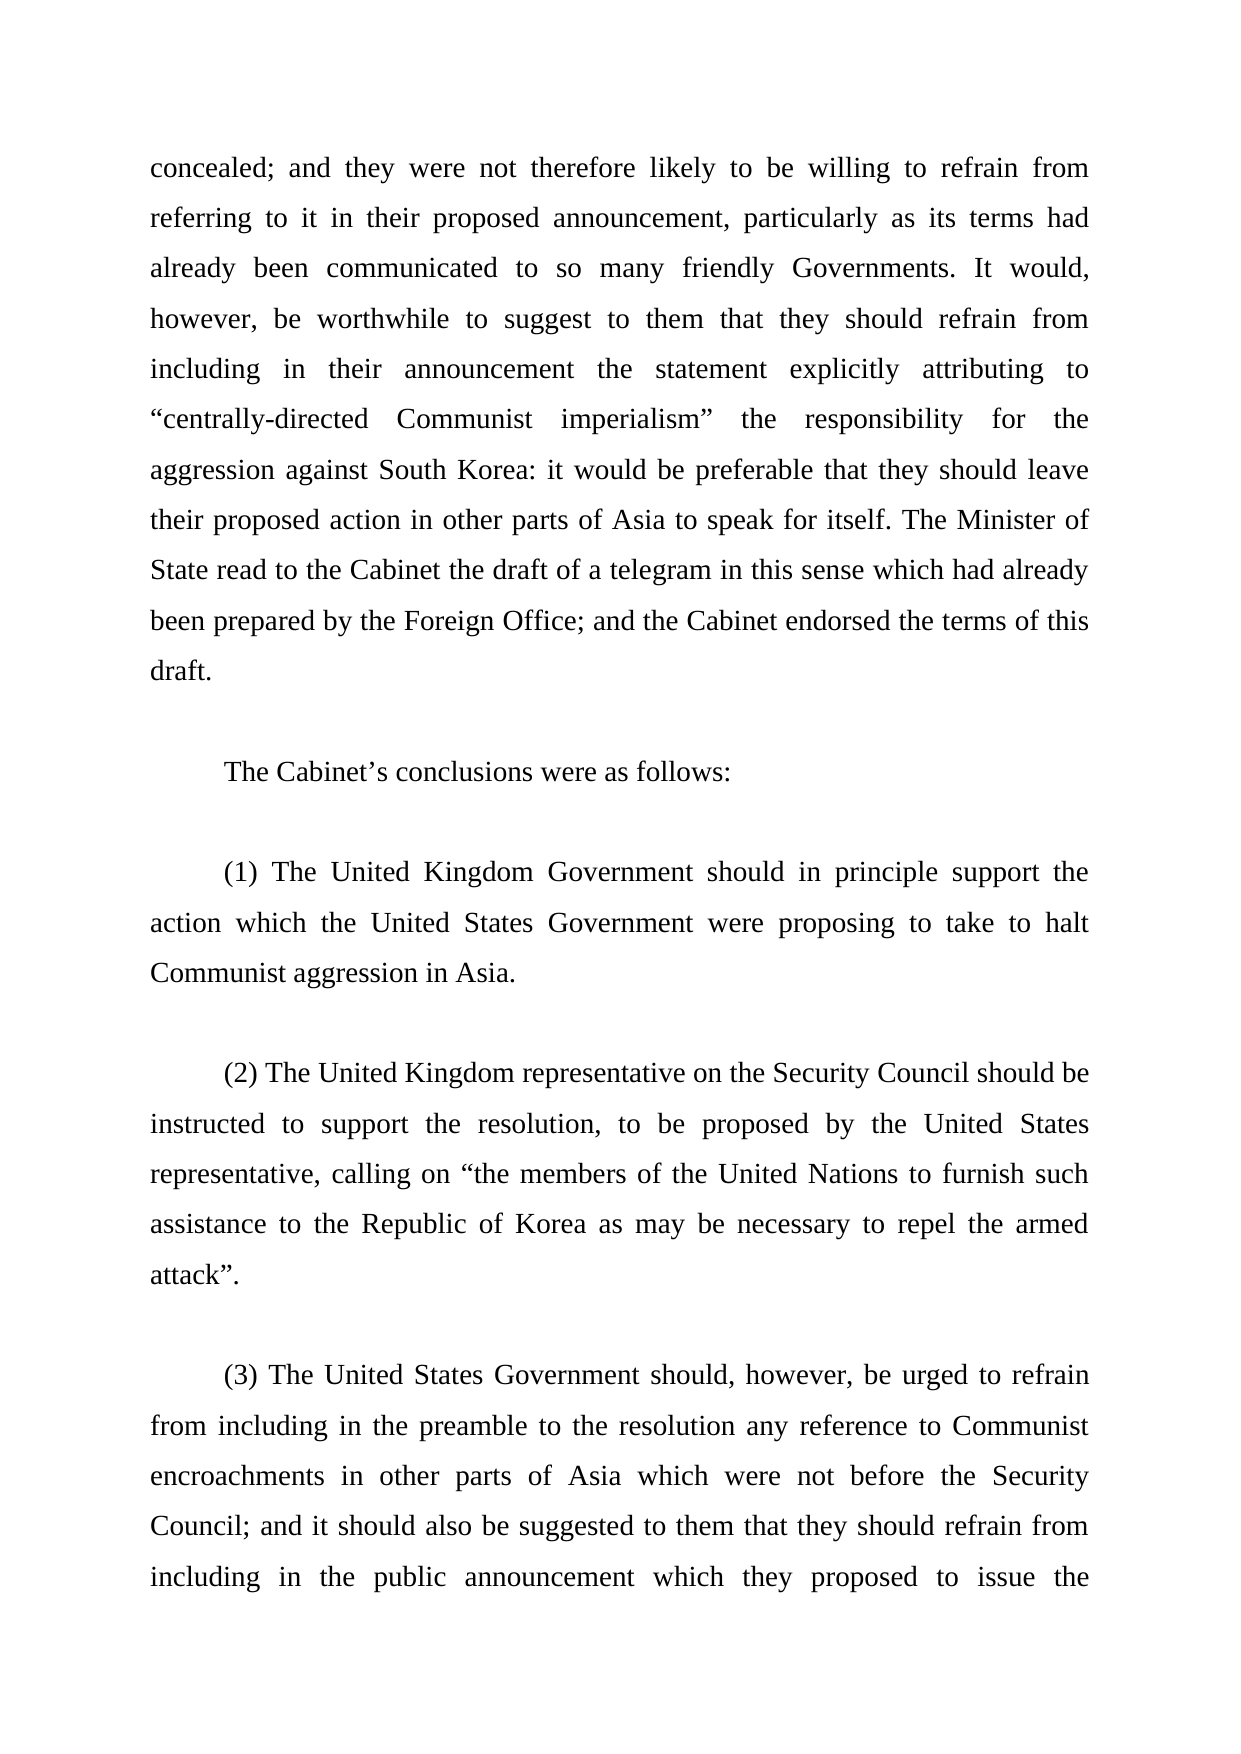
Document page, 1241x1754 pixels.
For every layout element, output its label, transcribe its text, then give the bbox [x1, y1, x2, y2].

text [150, 1357, 1090, 1592]
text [150, 150, 1090, 687]
text The Cabinet’s conclusions were as follows: [150, 754, 1090, 787]
text (2) The United Kingdom representative on the Security Council should be instructed to support the resolution, to be proposed by the United States representative, calling on “the members of the United Nations to furnish such assistance to the Republic of Korea as may be necessary to repel the armed attack”. [150, 1056, 1090, 1290]
text (1) The United Kingdom Government should in principle support the action which the United States Government were proposing to take to halt Communist aggression in Asia. [150, 854, 1090, 988]
